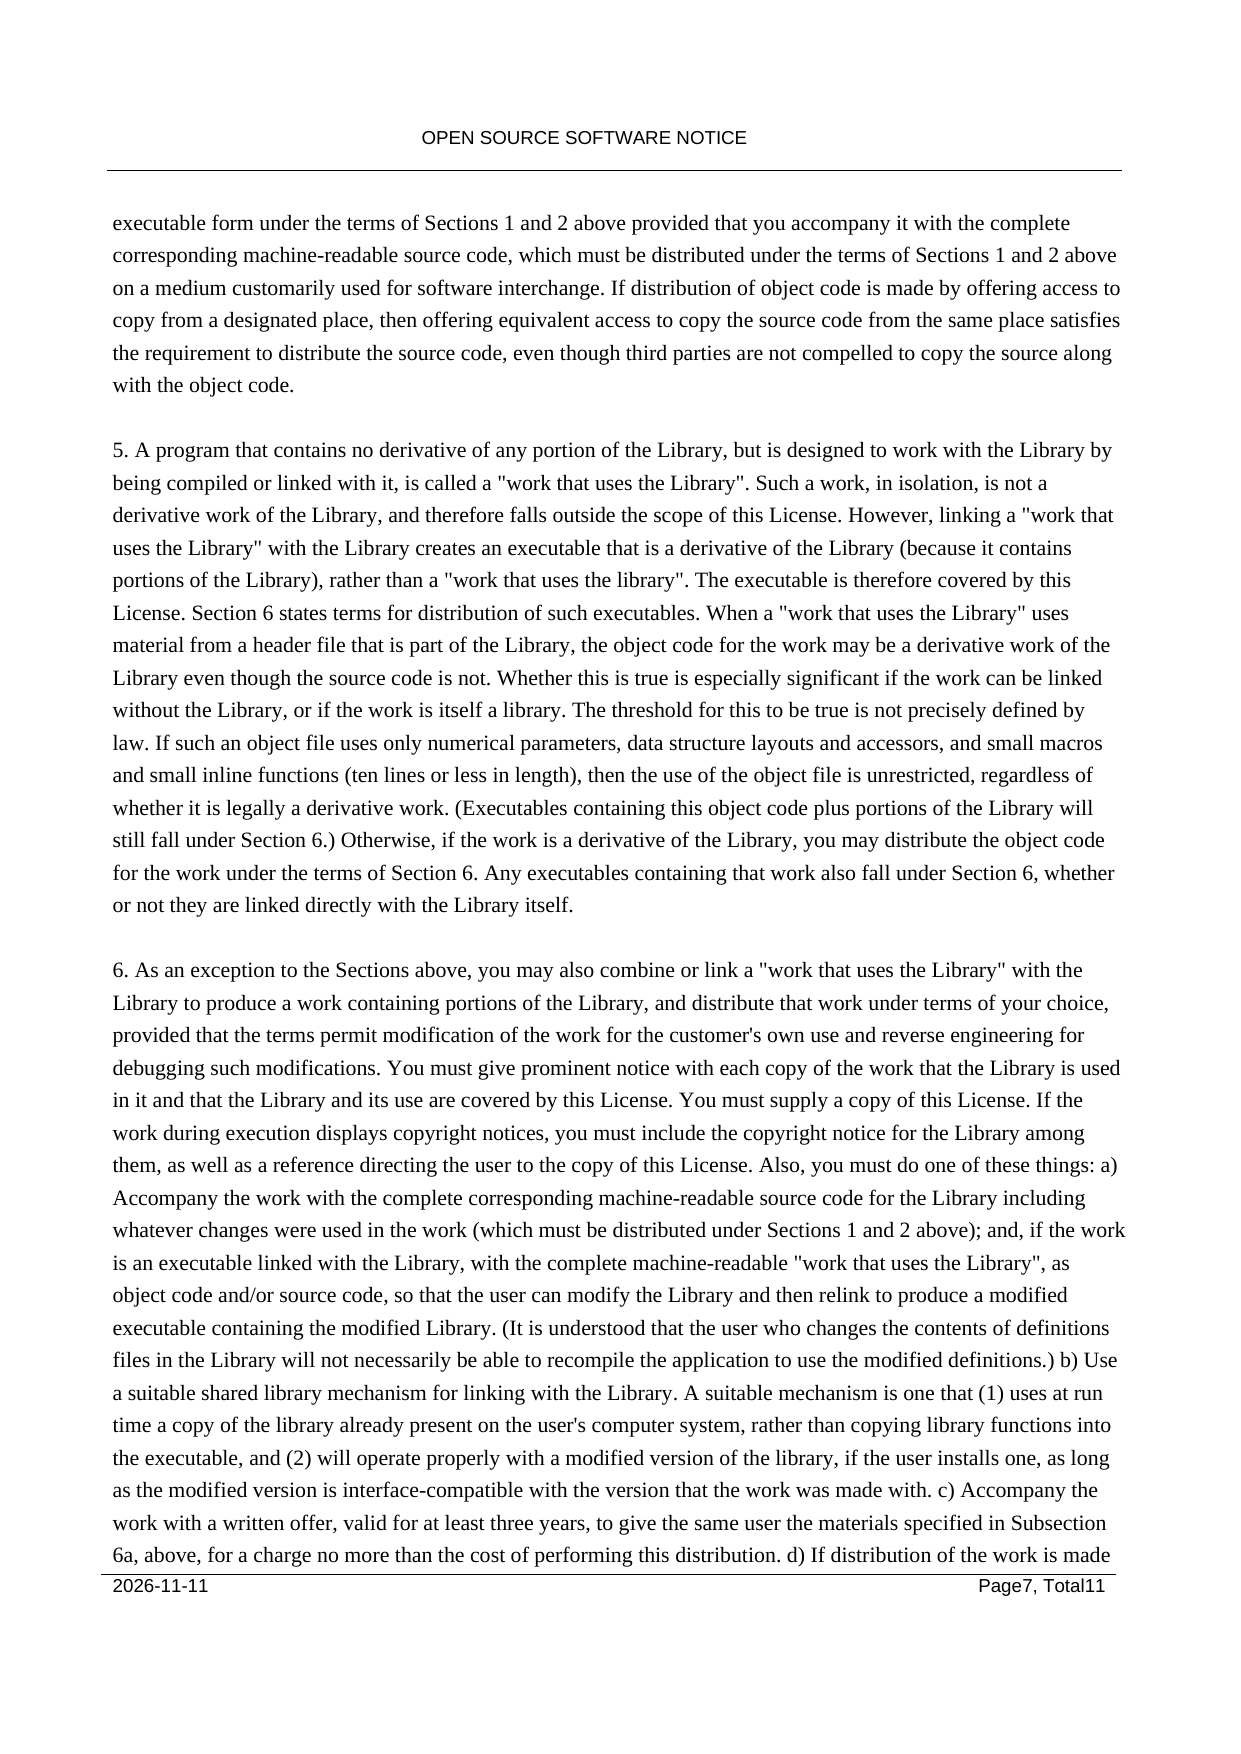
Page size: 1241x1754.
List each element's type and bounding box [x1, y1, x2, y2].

text [112, 206, 1128, 1571]
